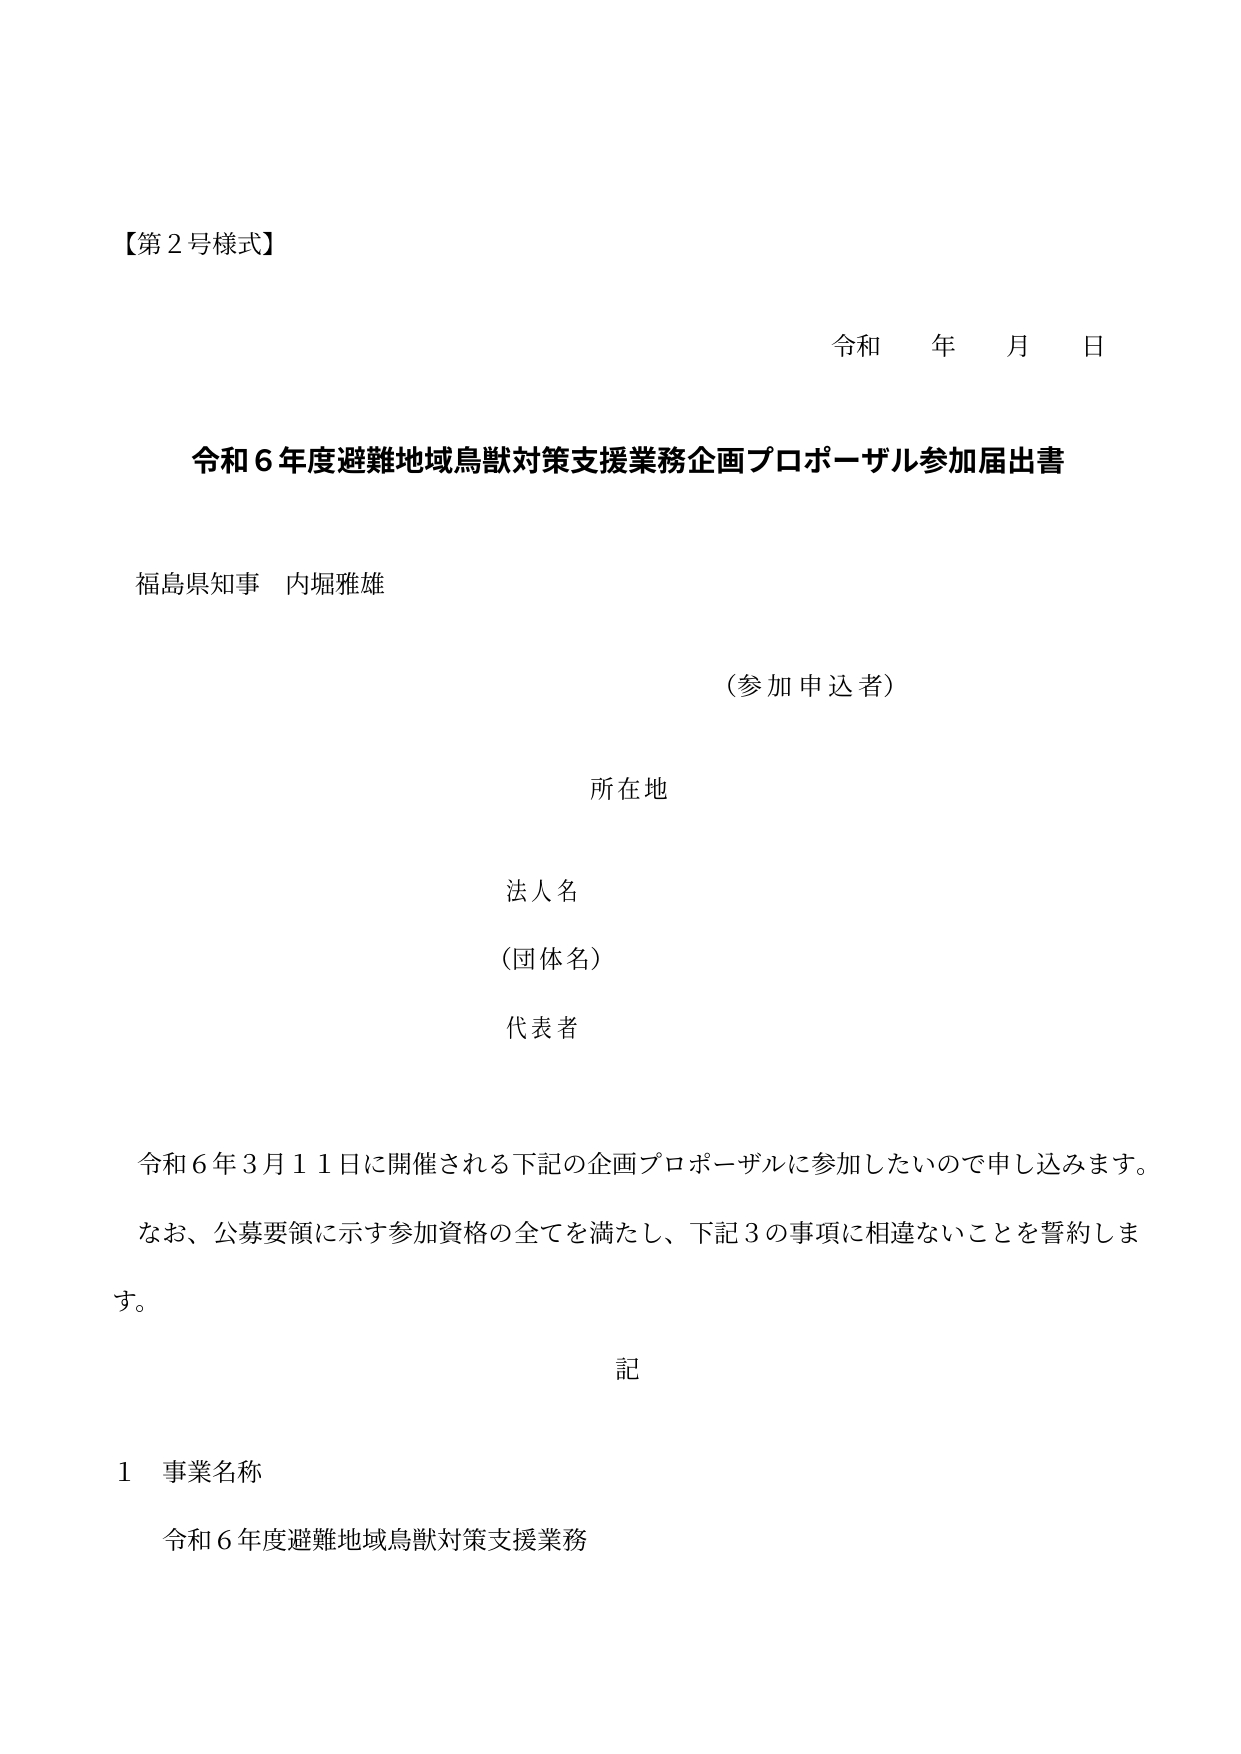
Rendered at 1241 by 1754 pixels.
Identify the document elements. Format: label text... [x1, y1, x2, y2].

text 【第２号様式】 [112, 208, 1144, 277]
text 所在地 [112, 753, 1144, 821]
text 代 表 者 [112, 992, 1144, 1061]
text 法 人 名 [112, 856, 1144, 924]
text 令和 年 月 日 [112, 311, 1106, 379]
text 令和６年３月１１日に開催される下記の企画プロポーザルに参加したいので申し込みます。 [112, 1129, 1144, 1197]
text 福島県知事 内堀雅雄 [112, 548, 1144, 616]
text （参加申込者） [112, 651, 1144, 719]
text １ 事業名称 [112, 1436, 1144, 1505]
subtitle 記 [112, 1334, 1144, 1402]
text （団体名） [112, 924, 1144, 992]
text 令和６年度避難地域鳥獣対策支援業務企画プロポーザル参加届出書 [112, 437, 1144, 480]
text 令和６年度避難地域鳥獣対策支援業務 [112, 1505, 1144, 1573]
text なお、公募要領に示す参加資格の全てを満たし、下記３の事項に相違ないことを誓約します。 [112, 1197, 1144, 1334]
